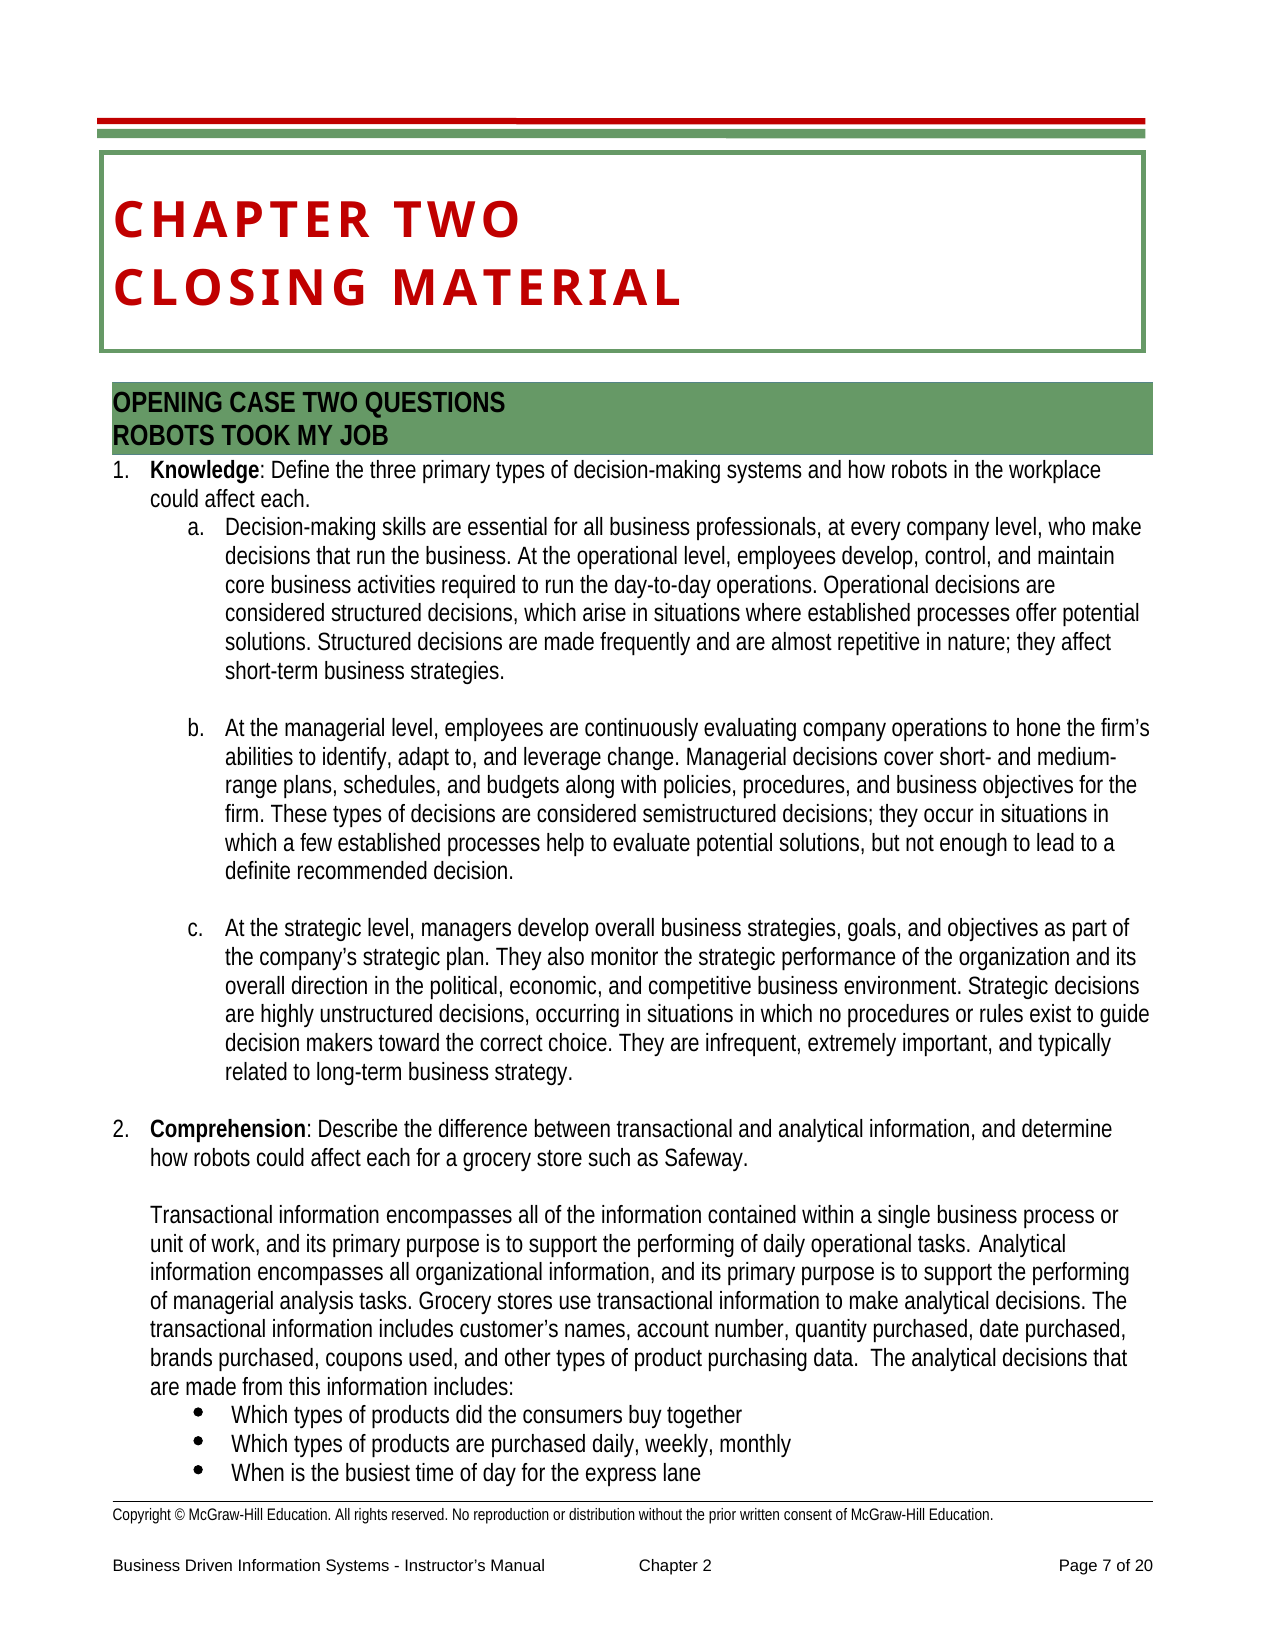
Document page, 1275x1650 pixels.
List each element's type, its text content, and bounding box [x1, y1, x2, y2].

table_header CHAPTER TWO CLOSING MATERIAL [104, 155, 1141, 349]
text OPENING CASE TWO QUESTIONS [112, 383, 1153, 415]
list Comprehension: Describe the difference between transactional and analytical information, and determine how robots could affect each for a grocery store such as Safeway. [112, 1114, 1153, 1171]
text ROBOTS TOOK MY JOB [112, 415, 1153, 455]
list At the strategic level, managers develop overall business strategies, goals, and objectives as part of the company’s strategic plan. They also monitor the strategic performance of the organization and its overall direction in the political, economic, and competitive business environment. Strategic decisions are highly unstructured decisions, occurring in situations in which no procedures or rules exist to guide decision makers toward the correct choice. They are infrequent, extremely important, and typically related to long-term business strategy. [187, 913, 1153, 1085]
list Which types of products are purchased daily, weekly, monthly [194, 1429, 1153, 1458]
list Which types of products did the consumers buy together [194, 1400, 1153, 1429]
list Decision-making skills are essential for all business professionals, at every company level, who make decisions that run the business. At the operational level, employees develop, control, and maintain core business activities required to run the day-to-day operations. Operational decisions are considered structured decisions, which arise in situations where established processes offer potential solutions. Structured decisions are made frequently and are almost repetitive in nature; they affect short-term business strategies. [187, 512, 1153, 684]
text Transactional information encompasses all of the information contained within a single business process or unit of work, and its primary purpose is to support the performing of daily operational tasks. Analytical information encompasses all organizational information, and its primary purpose is to support the performing of managerial analysis tasks. Grocery stores use transactional information to make analytical decisions. The transactional information includes customer’s names, account number, quantity purchased, date purchased, brands purchased, coupons used, and other types of product purchasing data. The analytical decisions that are made from this information includes: [150, 1200, 1153, 1400]
list When is the busiest time of day for the express lane [194, 1458, 1153, 1487]
list Knowledge: Define the three primary types of decision-making systems and how robots in the workplace could affect each. [112, 455, 1153, 512]
list At the managerial level, employees are continuously evaluating company operations to hone the firm’s abilities to identify, adapt to, and leverage change. Managerial decisions cover short- and medium-range plans, schedules, and budgets along with policies, procedures, and business objectives for the firm. These types of decisions are considered semistructured decisions; they occur in situations in which a few established processes help to evaluate potential solutions, but not enough to lead to a definite recommended decision. [187, 713, 1153, 885]
